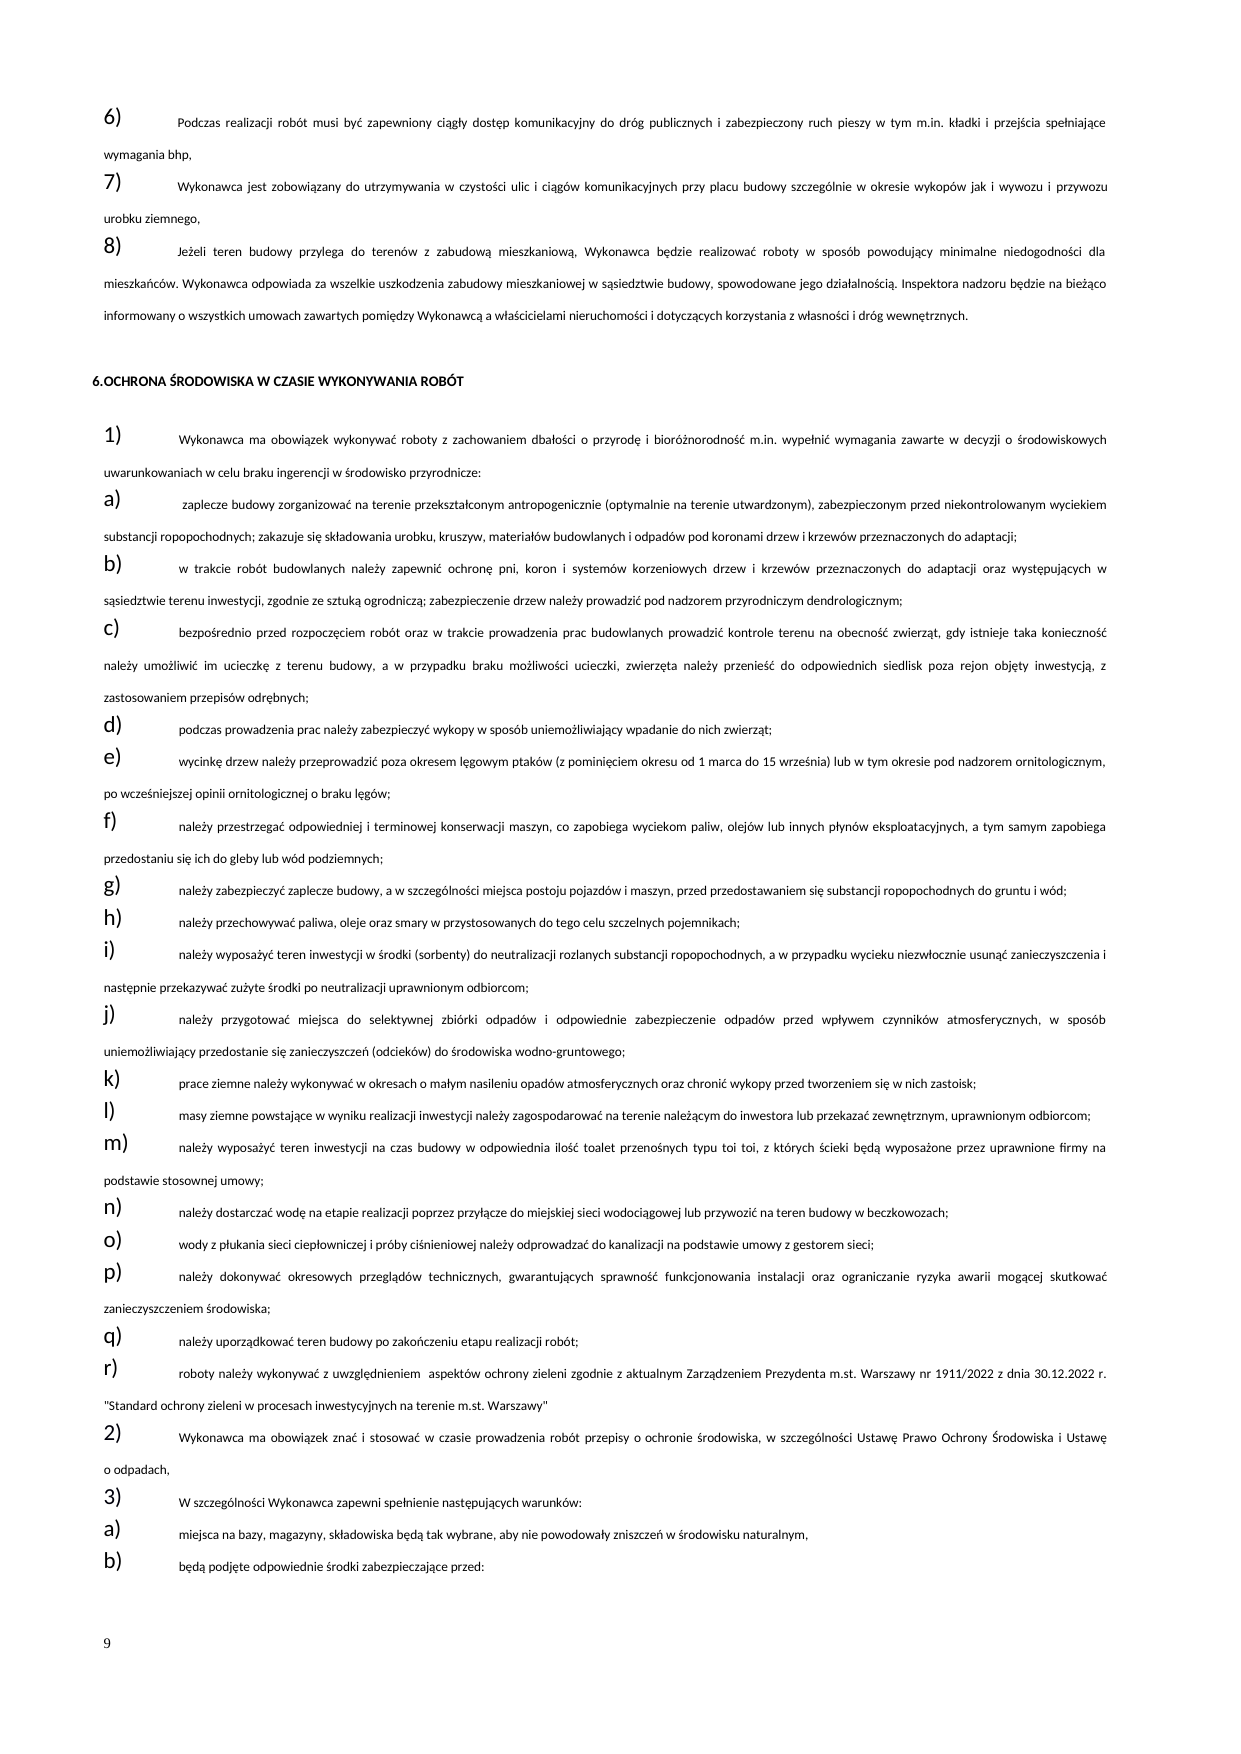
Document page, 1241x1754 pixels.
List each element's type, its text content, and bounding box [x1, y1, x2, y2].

list należy przechowywać paliwa, oleje oraz smary w przystosowanych do tego celu szczelnych pojemnikach; [103, 903, 1107, 931]
list Jeżeli teren budowy przylega do terenów z zabudową mieszkaniową, Wykonawca będzie realizować roboty w sposób powodujący minimalne niedogodności dla mieszkańców. Wykonawca odpowiada za wszelkie uszkodzenia zabudowy mieszkaniowej w sąsiedztwie budowy, spowodowane jego działalnością. Inspektora nadzoru będzie na bieżąco informowany o wszystkich umowach zawartych pomiędzy Wykonawcą a właścicielami nieruchomości i dotyczących korzystania z własności i dróg wewnętrznych. [103, 231, 1107, 324]
list Wykonawca ma obowiązek znać i stosować w czasie prowadzenia robót przepisy o ochronie środowiska, w szczególności Ustawę Prawo Ochrony Środowiska i Ustawę o odpadach, [103, 1418, 1107, 1478]
list miejsca na bazy, magazyny, składowiska będą tak wybrane, aby nie powodowały zniszczeń w środowisku naturalnym, [103, 1514, 1107, 1542]
list należy przestrzegać odpowiedniej i terminowej konserwacji maszyn, co zapobiega wyciekom paliw, olejów lub innych płynów eksploatacyjnych, a tym samym zapobiega przedostaniu się ich do gleby lub wód podziemnych; [103, 806, 1107, 866]
list prace ziemne należy wykonywać w okresach o małym nasileniu opadów atmosferycznych oraz chronić wykopy przed tworzeniem się w nich zastoisk; [103, 1064, 1107, 1092]
list podczas prowadzenia prac należy zabezpieczyć wykopy w sposób uniemożliwiający wpadanie do nich zwierząt; [103, 710, 1107, 738]
list należy wyposażyć teren inwestycji w środki (sorbenty) do neutralizacji rozlanych substancji ropopochodnych, a w przypadku wycieku niezwłocznie usunąć zanieczyszczenia i następnie przekazywać zużyte środki po neutralizacji uprawnionym odbiorcom; [103, 935, 1107, 995]
list w trakcie robót budowlanych należy zapewnić ochronę pni, koron i systemów korzeniowych drzew i krzewów przeznaczonych do adaptacji oraz występujących w sąsiedztwie terenu inwestycji, zgodnie ze sztuką ogrodniczą; zabezpieczenie drzew należy prowadzić pod nadzorem przyrodniczym dendrologicznym; [103, 549, 1107, 609]
list wycinkę drzew należy przeprowadzić poza okresem lęgowym ptaków (z pominięciem okresu od 1 marca do 15 września) lub w tym okresie pod nadzorem ornitologicznym, po wcześniejszej opinii ornitologicznej o braku lęgów; [103, 742, 1107, 802]
list bezpośrednio przed rozpoczęciem robót oraz w trakcie prowadzenia prac budowlanych prowadzić kontrole terenu na obecność zwierząt, gdy istnieje taka konieczność należy umożliwić im ucieczkę z terenu budowy, a w przypadku braku możliwości ucieczki, zwierzęta należy przenieść do odpowiednich siedlisk poza rejon objęty inwestycją, z zastosowaniem przepisów odrębnych; [103, 613, 1107, 706]
list roboty należy wykonywać z uwzględnieniem aspektów ochrony zieleni zgodnie z aktualnym Zarządzeniem Prezydenta m.st. Warszawy nr 1911/2022 z dnia 30.12.2022 r. "Standard ochrony zieleni w procesach inwestycyjnych na terenie m.st. Warszawy" [103, 1353, 1107, 1414]
list W szczególności Wykonawca zapewni spełnienie następujących warunków: [103, 1482, 1107, 1510]
list zaplecze budowy zorganizować na terenie przekształconym antropogenicznie (optymalnie na terenie utwardzonym), zabezpieczonym przed niekontrolowanym wyciekiem substancji ropopochodnych; zakazuje się składowania urobku, kruszyw, materiałów budowlanych i odpadów pod koronami drzew i krzewów przeznaczonych do adaptacji; [103, 484, 1107, 544]
list należy przygotować miejsca do selektywnej zbiórki odpadów i odpowiednie zabezpieczenie odpadów przed wpływem czynników atmosferycznych, w sposób uniemożliwiający przedostanie się zanieczyszczeń (odcieków) do środowiska wodno-gruntowego; [103, 999, 1107, 1059]
list masy ziemne powstające w wyniku realizacji inwestycji należy zagospodarować na terenie należącym do inwestora lub przekazać zewnętrznym, uprawnionym odbiorcom; [103, 1096, 1107, 1124]
list należy zabezpieczyć zaplecze budowy, a w szczególności miejsca postoju pojazdów i maszyn, przed przedostawaniem się substancji ropopochodnych do gruntu i wód; [103, 871, 1107, 899]
list Podczas realizacji robót musi być zapewniony ciągły dostęp komunikacyjny do dróg publicznych i zabezpieczony ruch pieszy w tym m.in. kładki i przejścia spełniające wymagania bhp, [103, 102, 1107, 163]
list wody z płukania sieci ciepłowniczej i próby ciśnieniowej należy odprowadzać do kanalizacji na podstawie umowy z gestorem sieci; [103, 1225, 1107, 1253]
list należy wyposażyć teren inwestycji na czas budowy w odpowiednia ilość toalet przenośnych typu toi toi, z których ścieki będą wyposażone przez uprawnione firmy na podstawie stosownej umowy; [103, 1128, 1107, 1188]
list należy uporządkować teren budowy po zakończeniu etapu realizacji robót; [103, 1321, 1107, 1349]
list należy dokonywać okresowych przeglądów technicznych, gwarantujących sprawność funkcjonowania instalacji oraz ograniczanie ryzyka awarii mogącej skutkować zanieczyszczeniem środowiska; [103, 1257, 1107, 1317]
list Wykonawca ma obowiązek wykonywać roboty z zachowaniem dbałości o przyrodę i bioróżnorodność m.in. wypełnić wymagania zawarte w decyzji o środowiskowych uwarunkowaniach w celu braku ingerencji w środowisko przyrodnicze: [103, 420, 1107, 480]
list Wykonawca jest zobowiązany do utrzymywania w czystości ulic i ciągów komunikacyjnych przy placu budowy szczególnie w okresie wykopów jak i wywozu i przywozu urobku ziemnego, [103, 167, 1107, 227]
list należy dostarczać wodę na etapie realizacji poprzez przyłącze do miejskiej sieci wodociągowej lub przywozić na teren budowy w beczkowozach; [103, 1192, 1107, 1221]
text OCHRONA ŚRODOWISKA W CZASIE WYKONYWANIA ROBÓT [103, 360, 1107, 391]
list będą podjęte odpowiednie środki zabezpieczające przed: [103, 1547, 1107, 1574]
